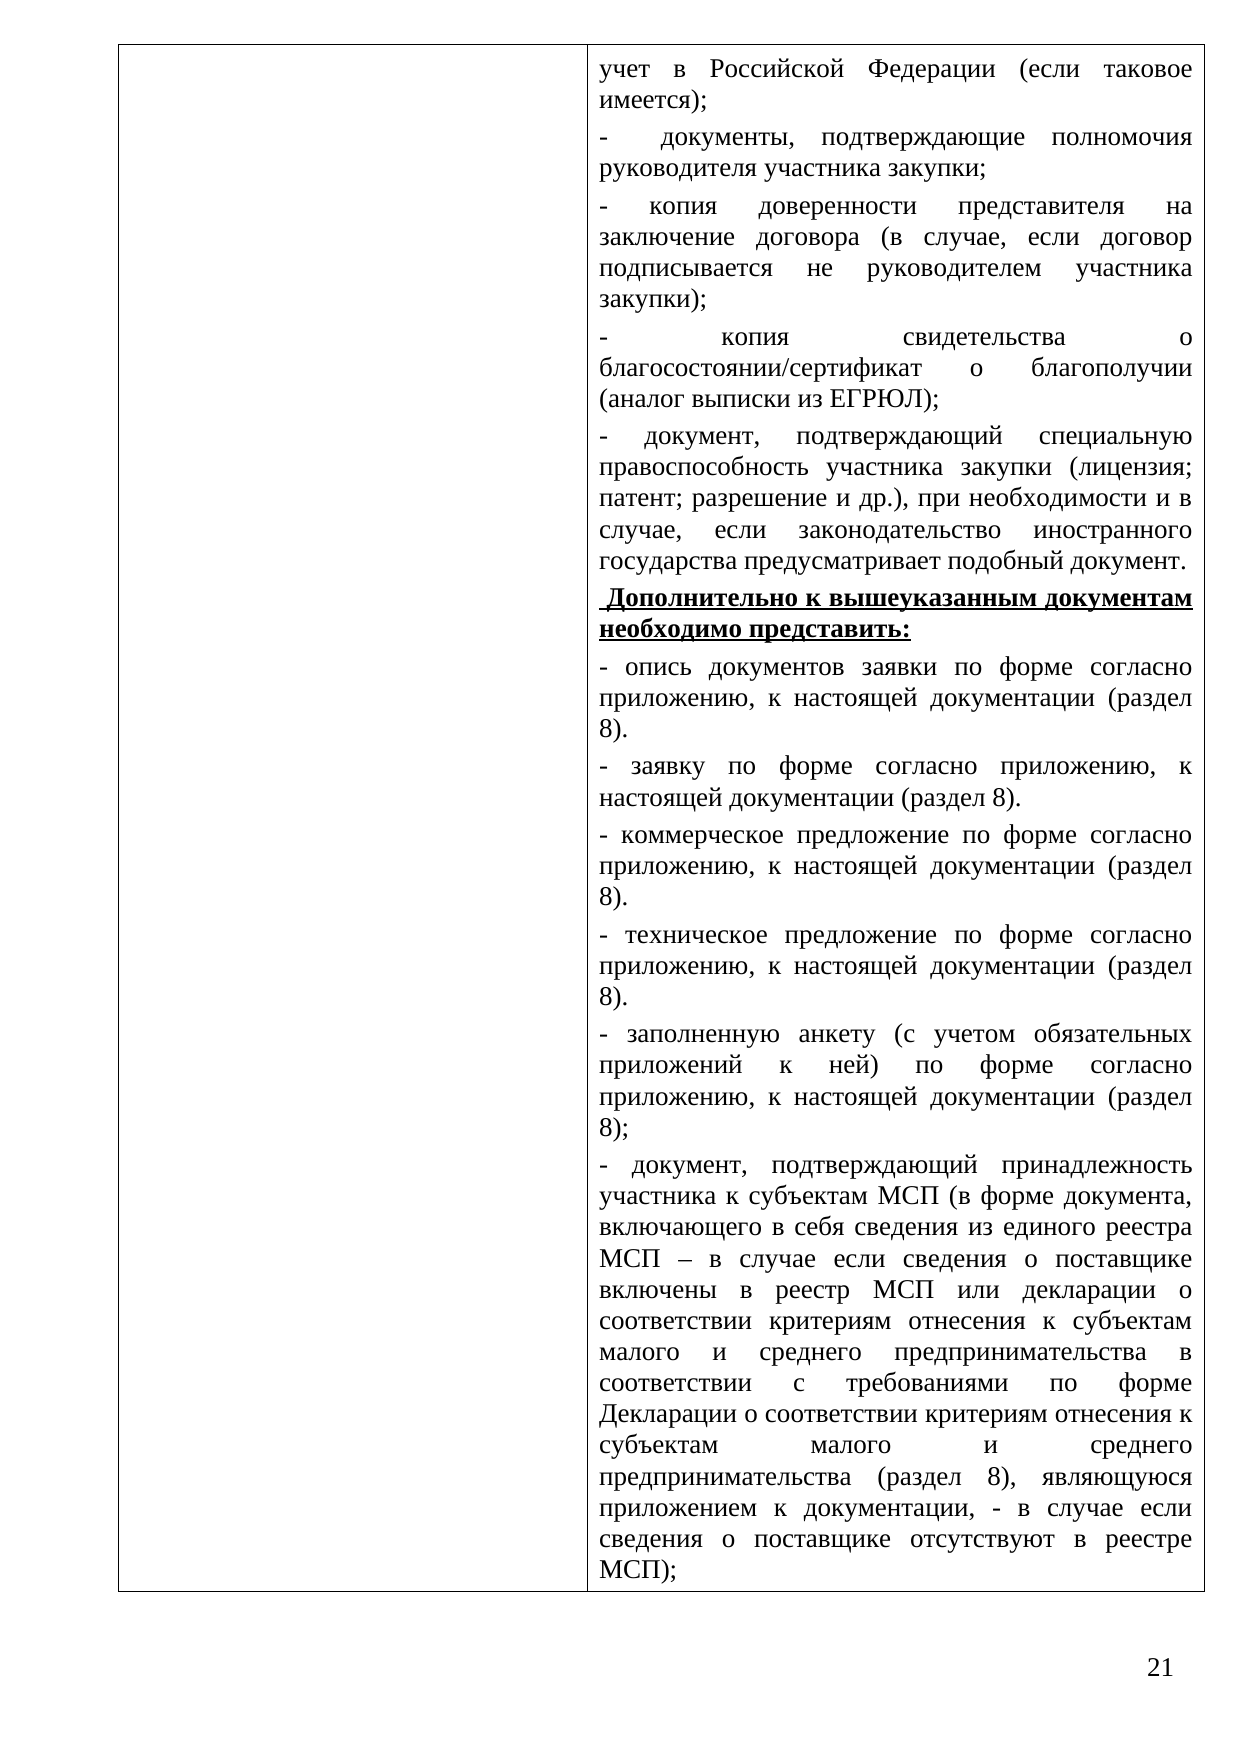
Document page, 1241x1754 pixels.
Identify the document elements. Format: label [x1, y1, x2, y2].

table_cell [119, 45, 587, 1591]
table_cell [588, 45, 1204, 1591]
